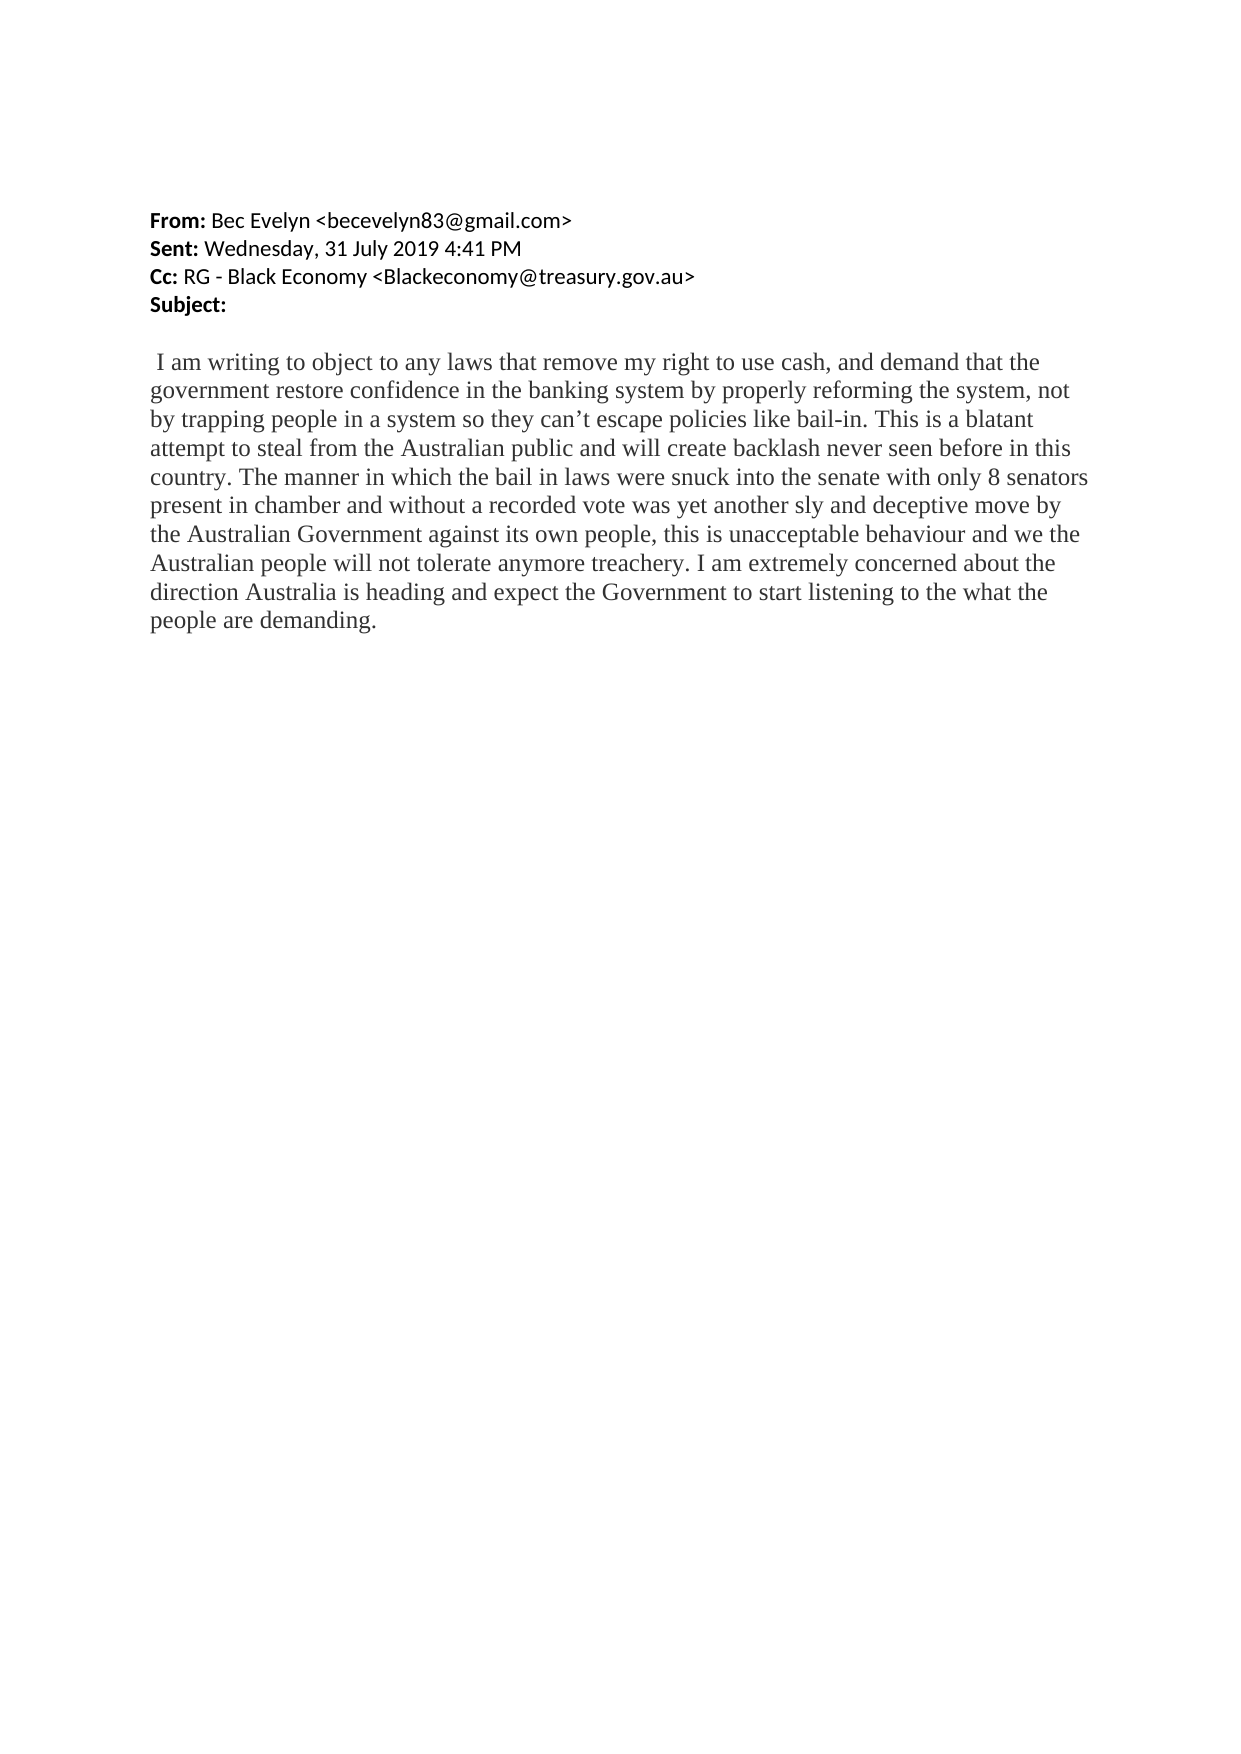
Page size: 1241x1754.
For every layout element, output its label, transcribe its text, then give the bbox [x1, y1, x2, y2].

text I am writing to object to any laws that remove my right to use cash, and demand that the government restore confidence in the banking system by properly reforming the system, not by trapping people in a system so they can’t escape policies like bail-in. This is a blatant attempt to steal from the Australian public and will create backlash never seen before in this country. The manner in which the bail in laws were snuck into the senate with only 8 senators present in chamber and without a recorded vote was yet another sly and deceptive move by the Australian Government against its own people, this is unacceptable behaviour and we the Australian people will not tolerate anymore treachery. I am extremely concerned about the direction Australia is heading and expect the Government to start listening to the what the people are demanding. [150, 347, 1090, 634]
text From: Bec Evelyn <becevelyn83@gmail.com> Sent: Wednesday, 31 July 2019 4:41 PM Cc: RG - Black Economy <Blackeconomy@treasury.gov.au> Subject: [150, 206, 1090, 318]
